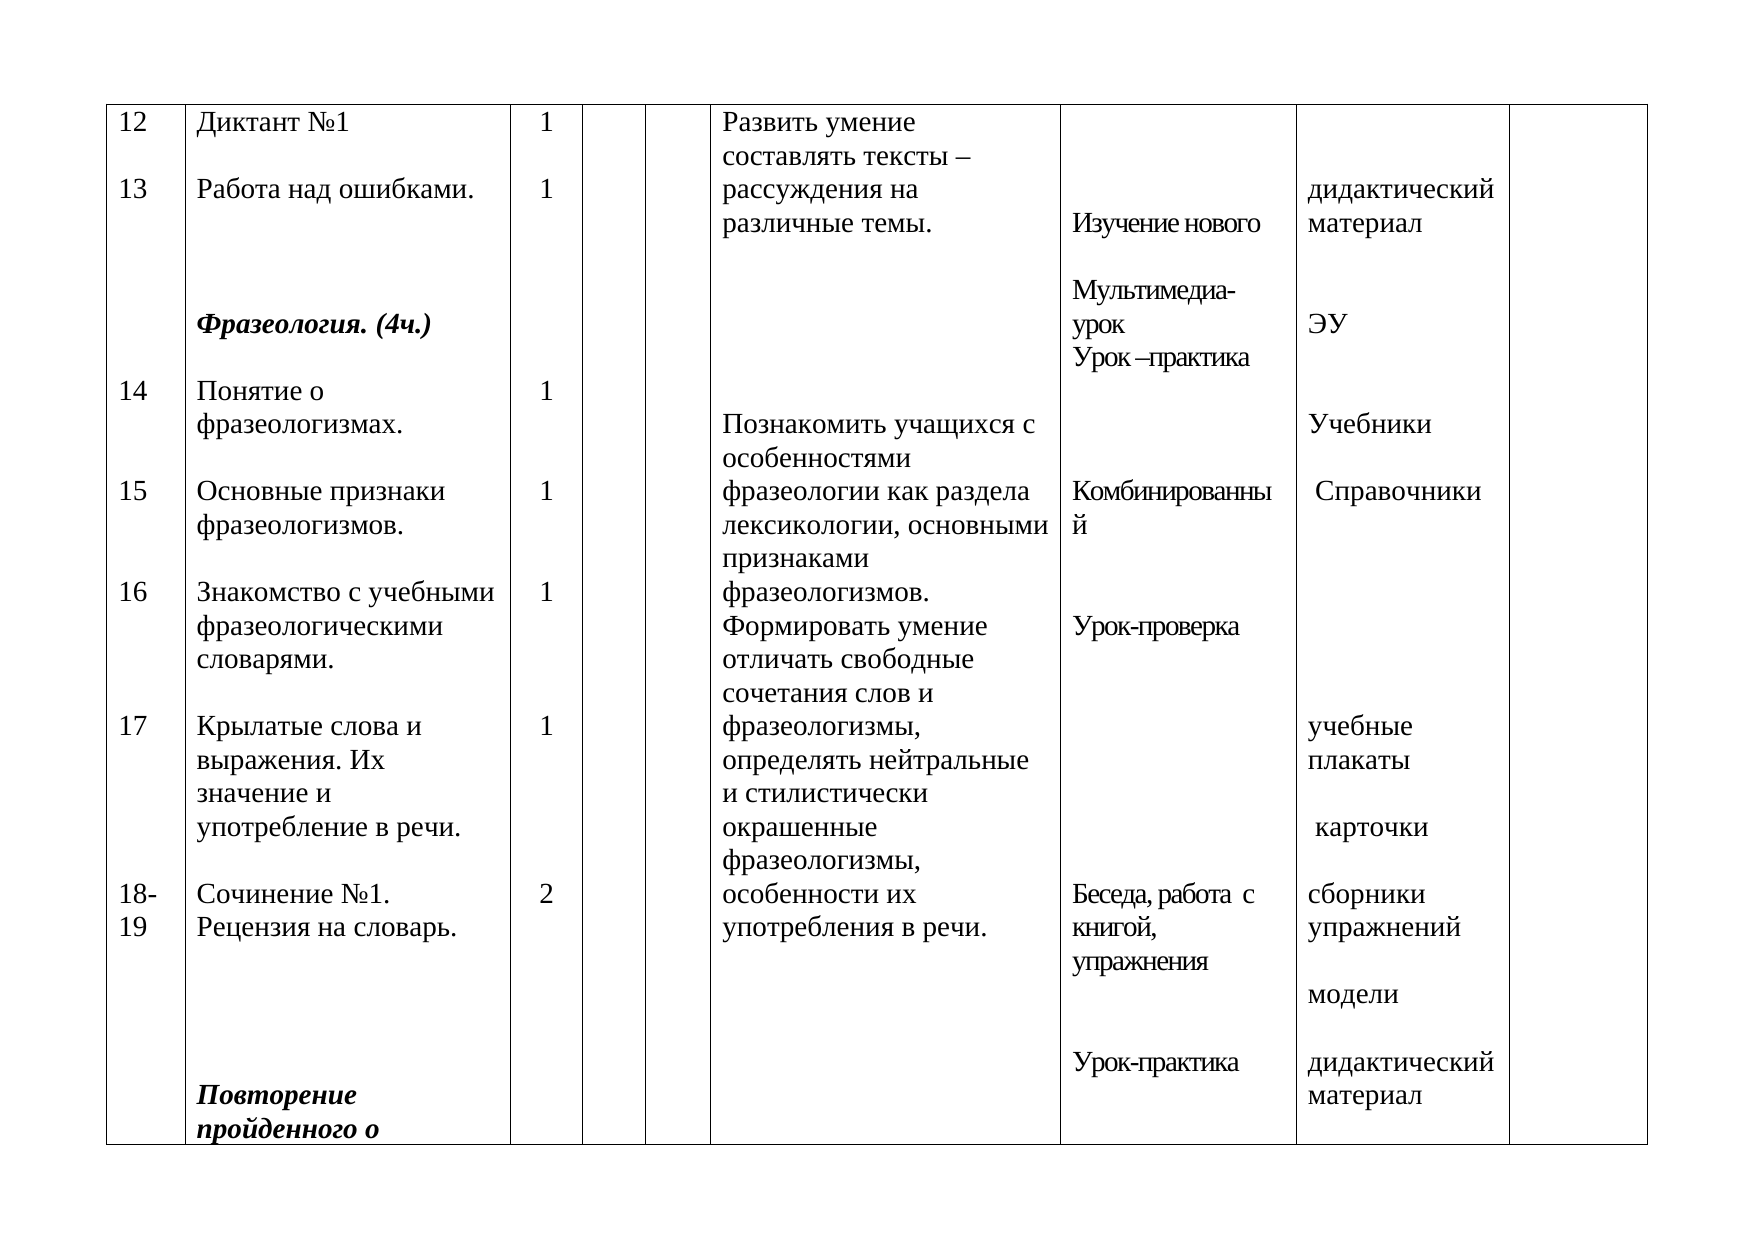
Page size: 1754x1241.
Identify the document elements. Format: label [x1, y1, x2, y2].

table_cell [583, 105, 645, 1144]
table_cell [1061, 105, 1296, 1144]
table_cell [511, 105, 582, 1144]
table_cell [186, 105, 510, 1144]
table_cell [711, 105, 1060, 1144]
table_cell [1510, 105, 1647, 1144]
table_cell [1297, 105, 1509, 1144]
table_cell [107, 105, 185, 1144]
table_cell [646, 105, 710, 1144]
